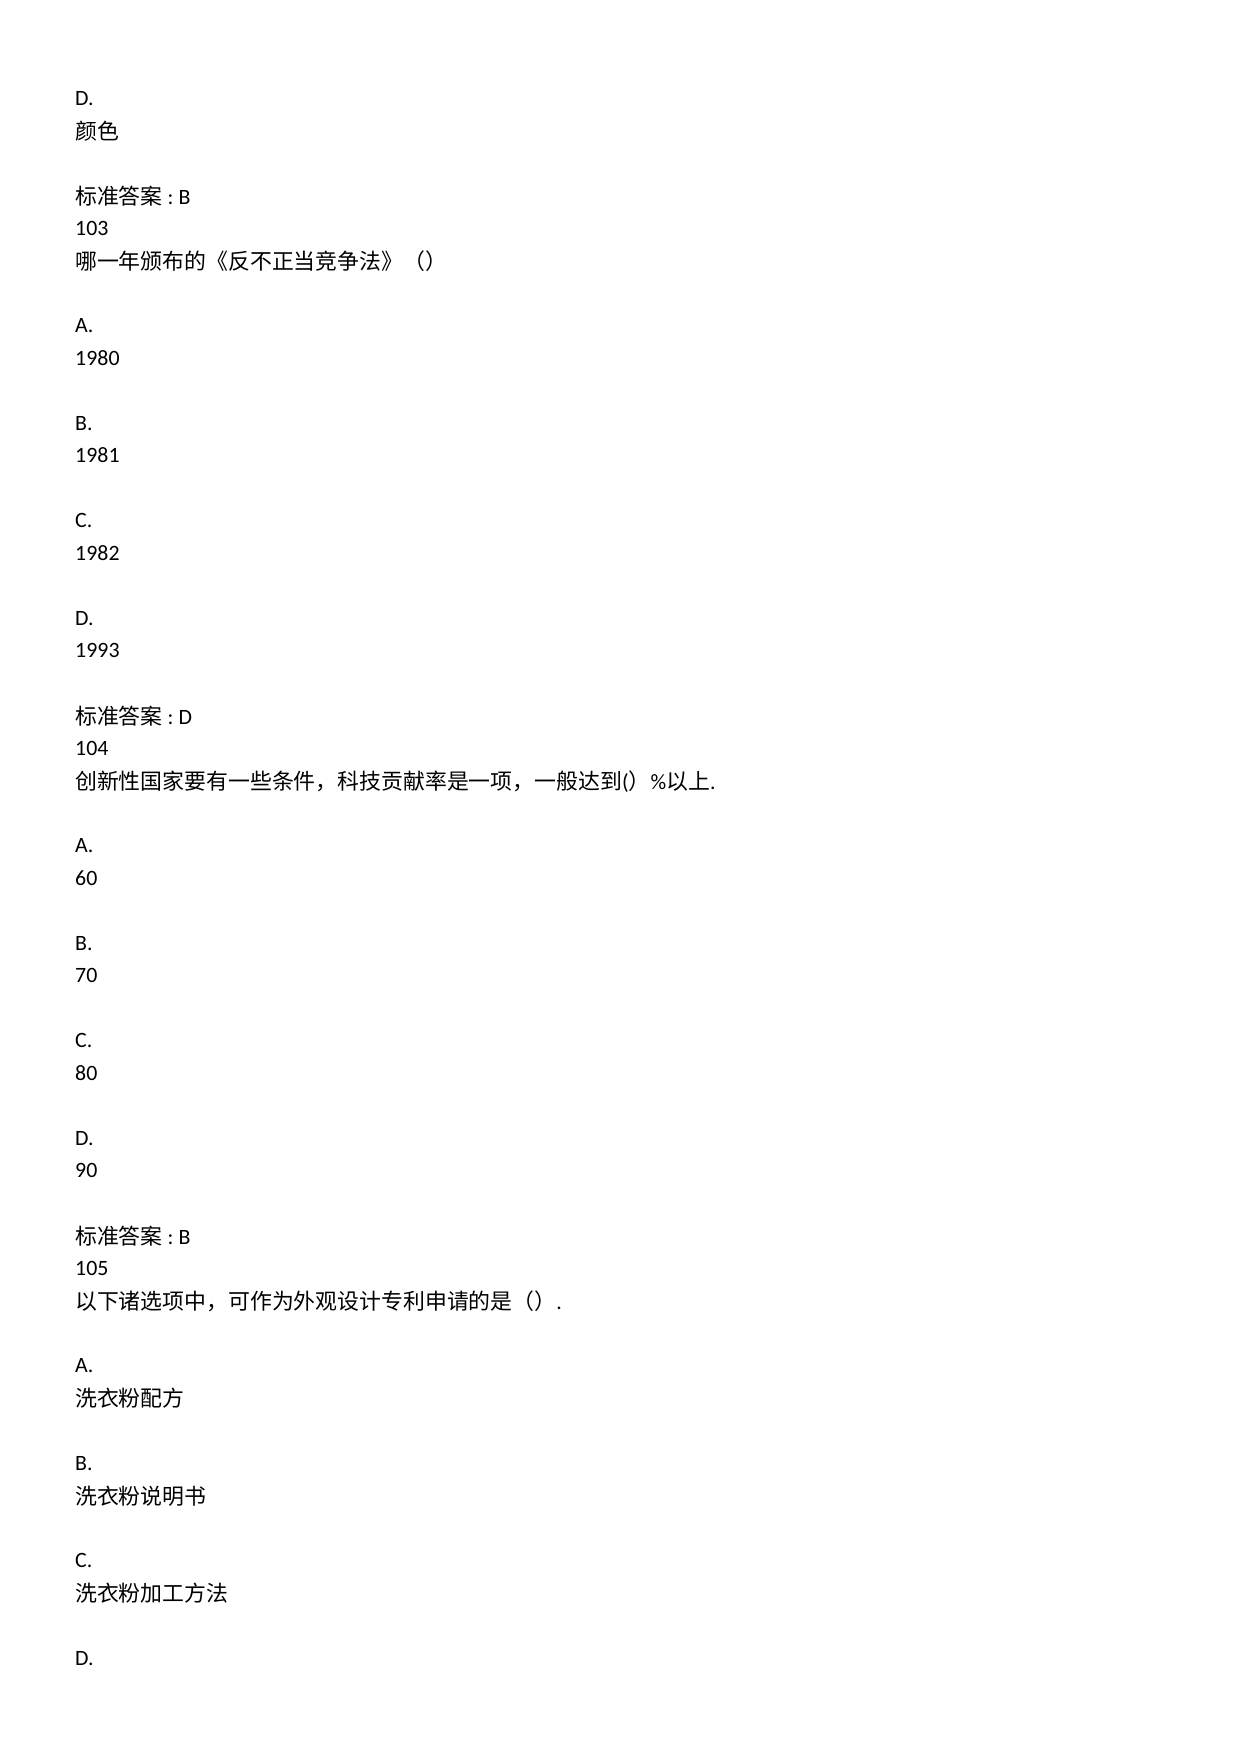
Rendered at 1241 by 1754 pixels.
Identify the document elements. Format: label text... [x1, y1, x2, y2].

text 80 [75, 1056, 1165, 1088]
text 创新性国家要有一些条件，科技贡献率是一项，一般达到(）%以上. [75, 763, 1165, 796]
text 标准答案 : D [75, 698, 1165, 731]
text B. [75, 406, 1165, 438]
text C. [75, 1023, 1165, 1056]
text 哪一年颁布的《反不正当竞争法》（） [75, 243, 1165, 276]
text 103 [75, 211, 1165, 243]
text 1993 [75, 633, 1165, 666]
text 90 [75, 1153, 1165, 1186]
text B. [75, 1446, 1165, 1478]
text D. [75, 1641, 1165, 1673]
text 洗衣粉加工方法 [75, 1576, 1165, 1608]
text 1981 [75, 438, 1165, 471]
text C. [75, 503, 1165, 536]
text 洗衣粉配方 [75, 1381, 1165, 1413]
text A. [75, 308, 1165, 341]
text A. [75, 828, 1165, 861]
text 1982 [75, 536, 1165, 568]
text D. [75, 601, 1165, 633]
text 70 [75, 958, 1165, 991]
text 1980 [75, 341, 1165, 373]
text C. [75, 1543, 1165, 1576]
text 标准答案 : B [75, 178, 1165, 211]
text 60 [75, 861, 1165, 893]
text 104 [75, 731, 1165, 763]
text B. [75, 926, 1165, 958]
text 颜色 [75, 113, 1165, 146]
text 以下诸选项中，可作为外观设计专利申请的是（）. [75, 1283, 1165, 1316]
text 标准答案 : B [75, 1218, 1165, 1251]
text 洗衣粉说明书 [75, 1478, 1165, 1511]
text D. [75, 81, 1165, 113]
text A. [75, 1348, 1165, 1381]
text 105 [75, 1251, 1165, 1283]
text D. [75, 1121, 1165, 1153]
